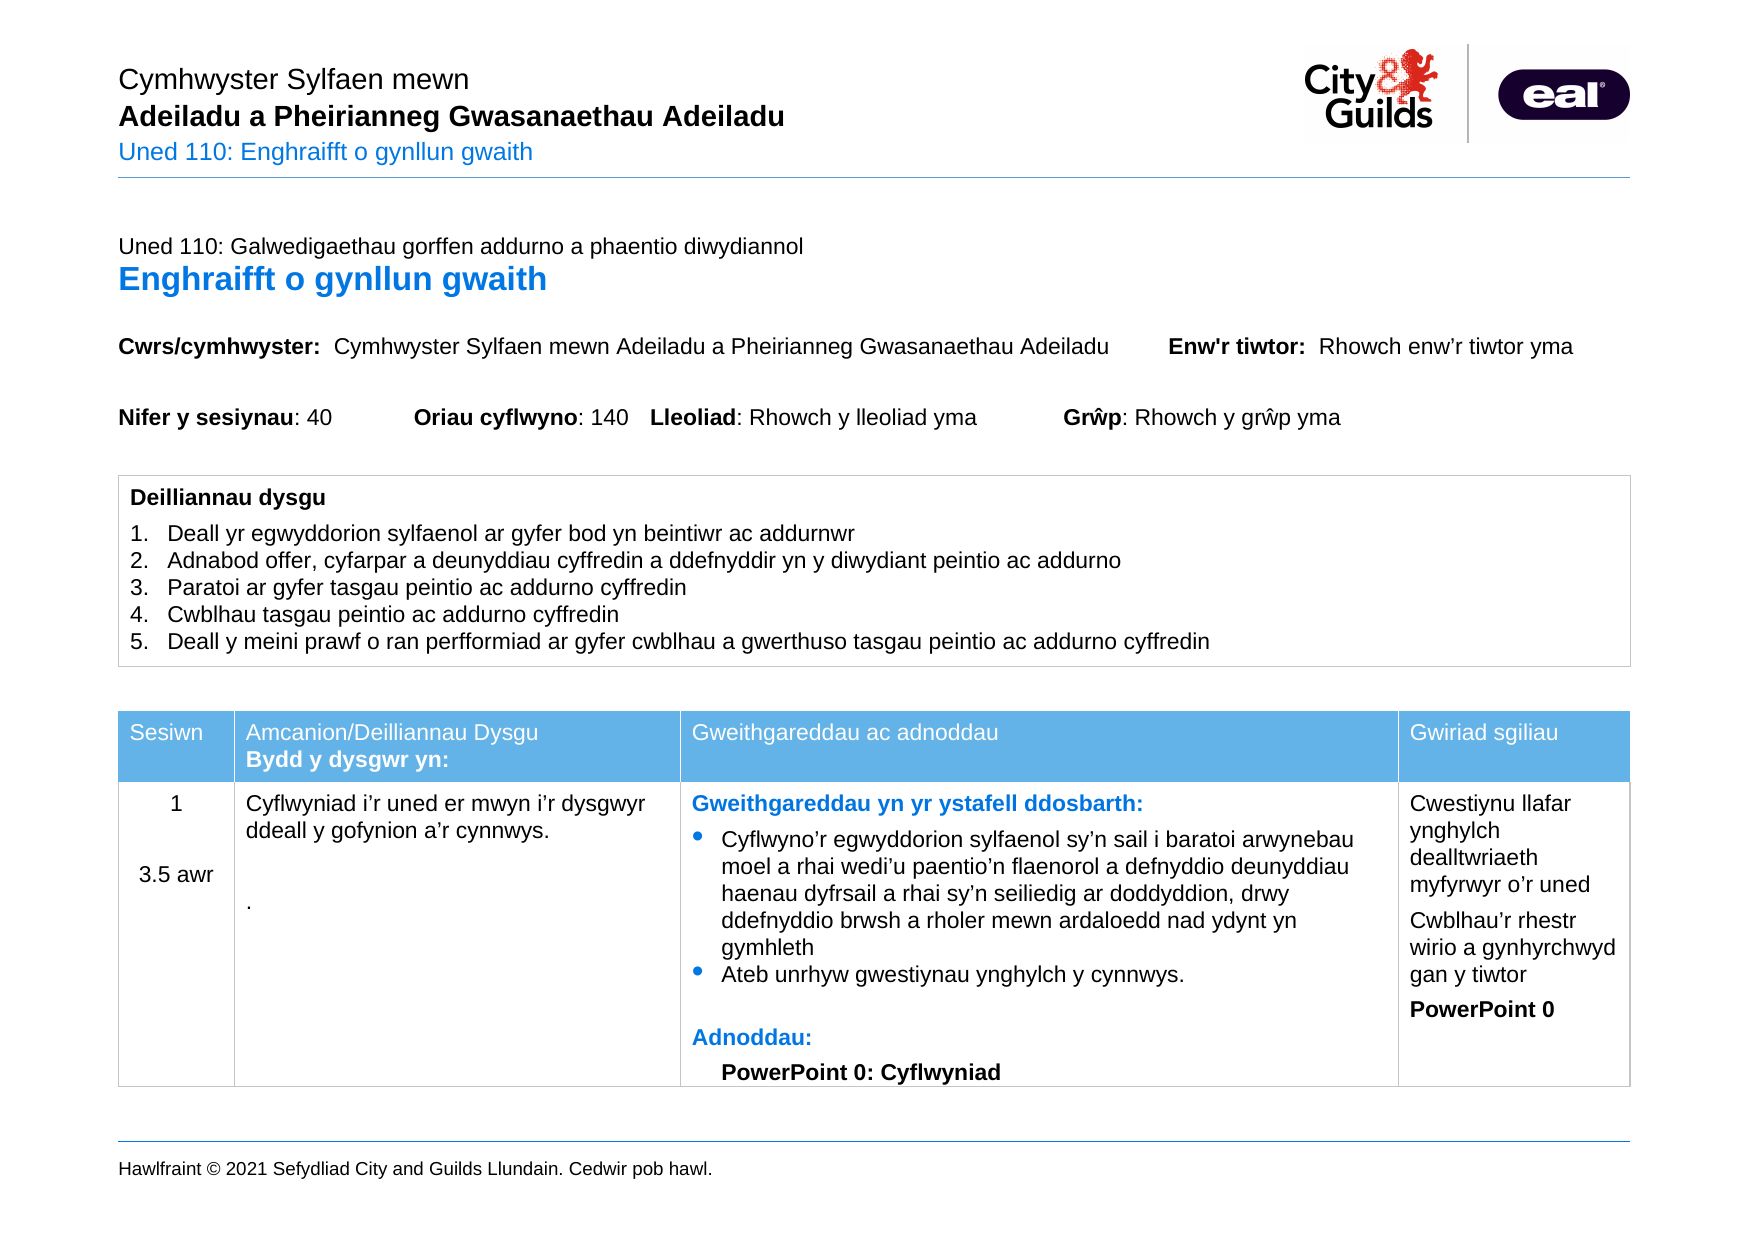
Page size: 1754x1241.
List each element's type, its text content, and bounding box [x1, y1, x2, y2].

table_cell Gweithgareddau yn yr ystafell ddosbarth: Cyflwyno’r egwyddorion sylfaenol sy’n sail i baratoi arwynebau moel a rhai wedi’u paentio’n flaenorol a defnyddio deunyddiau haenau dyfrsail a rhai sy’n seiliedig ar doddyddion, drwy ddefnyddio brwsh a rholer mewn ardaloedd nad ydynt yn gymhleth Ateb unrhyw gwestiynau ynghylch y cynnwys. Adnoddau: PowerPoint 0: Cyflwyniad [681, 782, 1398, 1086]
picture [1305, 44, 1630, 143]
table_header Gwiriad sgiliau [1399, 711, 1630, 782]
table_cell 1 3.5 awr [119, 782, 234, 1086]
text Cwrs/cymhwyster: Cymhwyster Sylfaen mewn Adeiladu a Pheirianneg Gwasanaethau Adeiladu Enw'r tiwtor: Rhowch enw’r tiwtor yma [118, 333, 1630, 360]
text Nifer y sesiynau: 40 Oriau cyflwyno: 140 Lleoliad: Rhowch y lleoliad yma Grŵp: Rhowch y grŵp yma [118, 404, 1630, 431]
table_header Gweithgareddau ac adnoddau [681, 711, 1398, 782]
table_cell Cyflwyniad i’r uned er mwyn i’r dysgwyr ddeall y gofynion a’r cynnwys. . [235, 782, 680, 1086]
subtitle Enghraifft o gynllun gwaith [118, 268, 1630, 295]
table_header Sesiwn [118, 711, 234, 782]
table_header Amcanion/Deilliannau Dysgu Bydd y dysgwr yn: [235, 711, 680, 782]
title Uned 110: Galwedigaethau gorffen addurno a phaentio diwydiannol [118, 233, 1630, 260]
table_header Deilliannau dysgu Deall yr egwyddorion sylfaenol ar gyfer bod yn beintiwr ac addurnwr Adnabod offer, cyfarpar a deunyddiau cyffredin a ddefnyddir yn y diwydiant peintio ac addurno Paratoi ar gyfer tasgau peintio ac addurno cyffredin Cwblhau tasgau peintio ac addurno cyffredin Deall y meini prawf o ran perfformiad ar gyfer cwblhau a gwerthuso tasgau peintio ac addurno cyffredin [119, 476, 1630, 666]
table_cell Cwestiynu llafar ynghylch dealltwriaeth myfyrwyr o’r uned Cwblhau’r rhestr wirio a gynhyrchwyd gan y tiwtor PowerPoint 0 [1399, 782, 1629, 1086]
